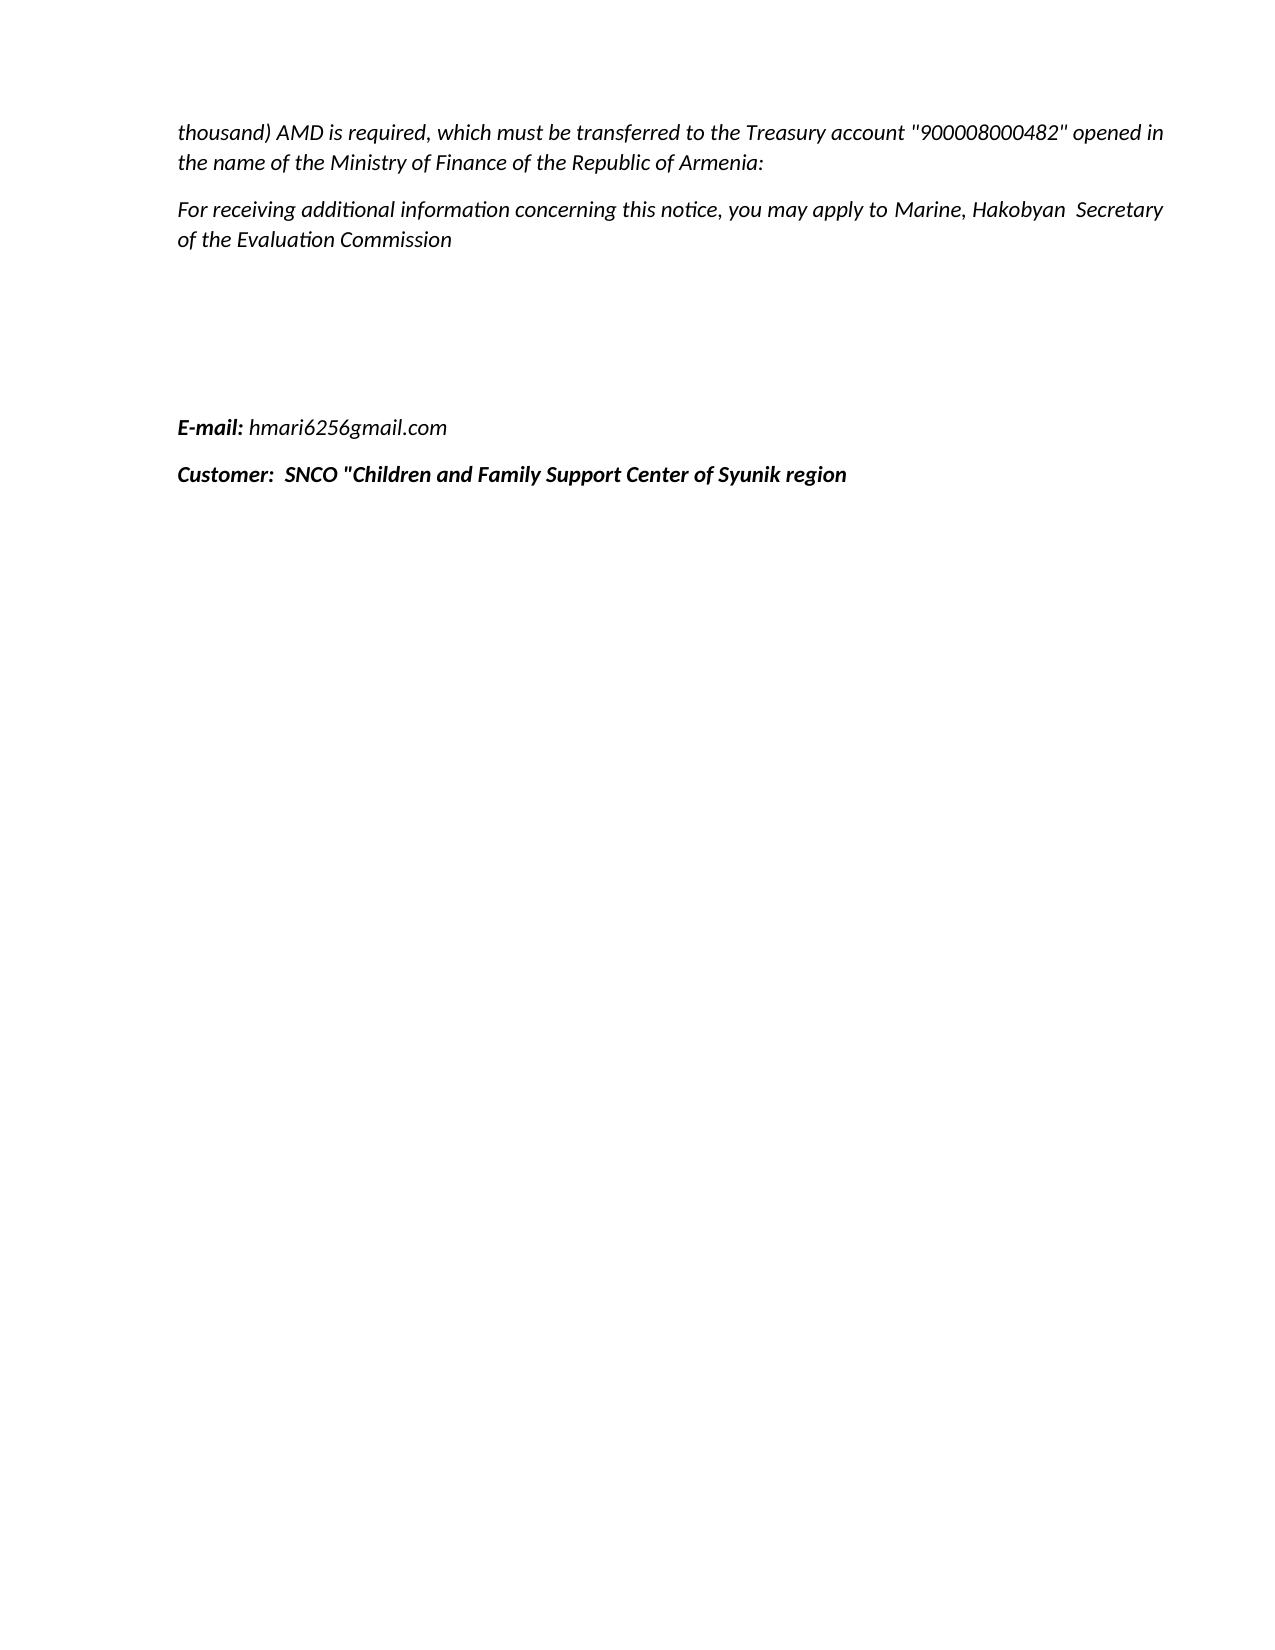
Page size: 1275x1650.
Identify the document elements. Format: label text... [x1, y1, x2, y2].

text Customer: SNCO "Children and Family Support Center of Syunik region [177, 460, 1186, 488]
text E-mail: hmari6256gmail.com [177, 413, 1186, 441]
text For receiving additional information concerning this notice, you may apply to Marine, Hakobyan Secretary of the Evaluation Commission [177, 195, 1186, 253]
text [177, 118, 1186, 176]
